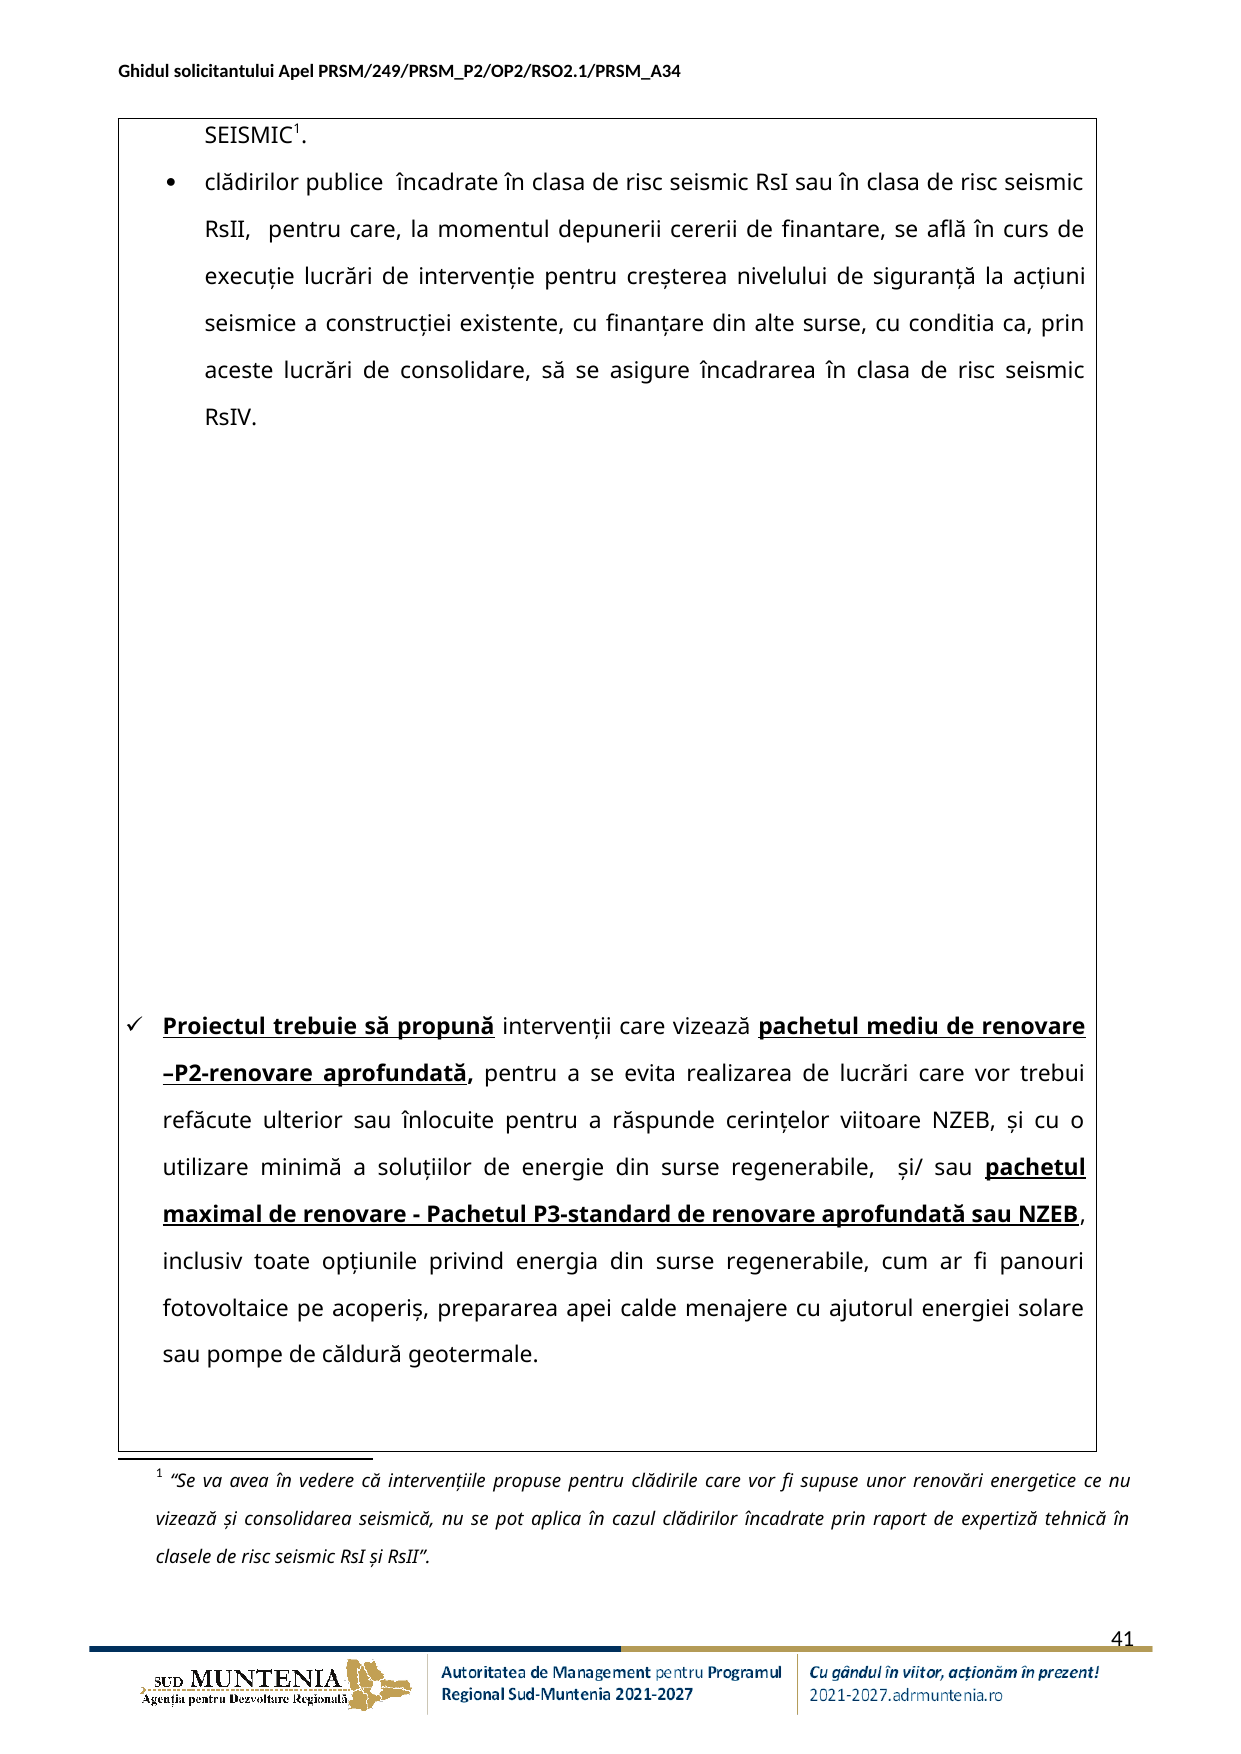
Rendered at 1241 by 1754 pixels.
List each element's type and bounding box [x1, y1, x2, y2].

table_header [119, 119, 1096, 1451]
picture [89, 1646, 1153, 1715]
